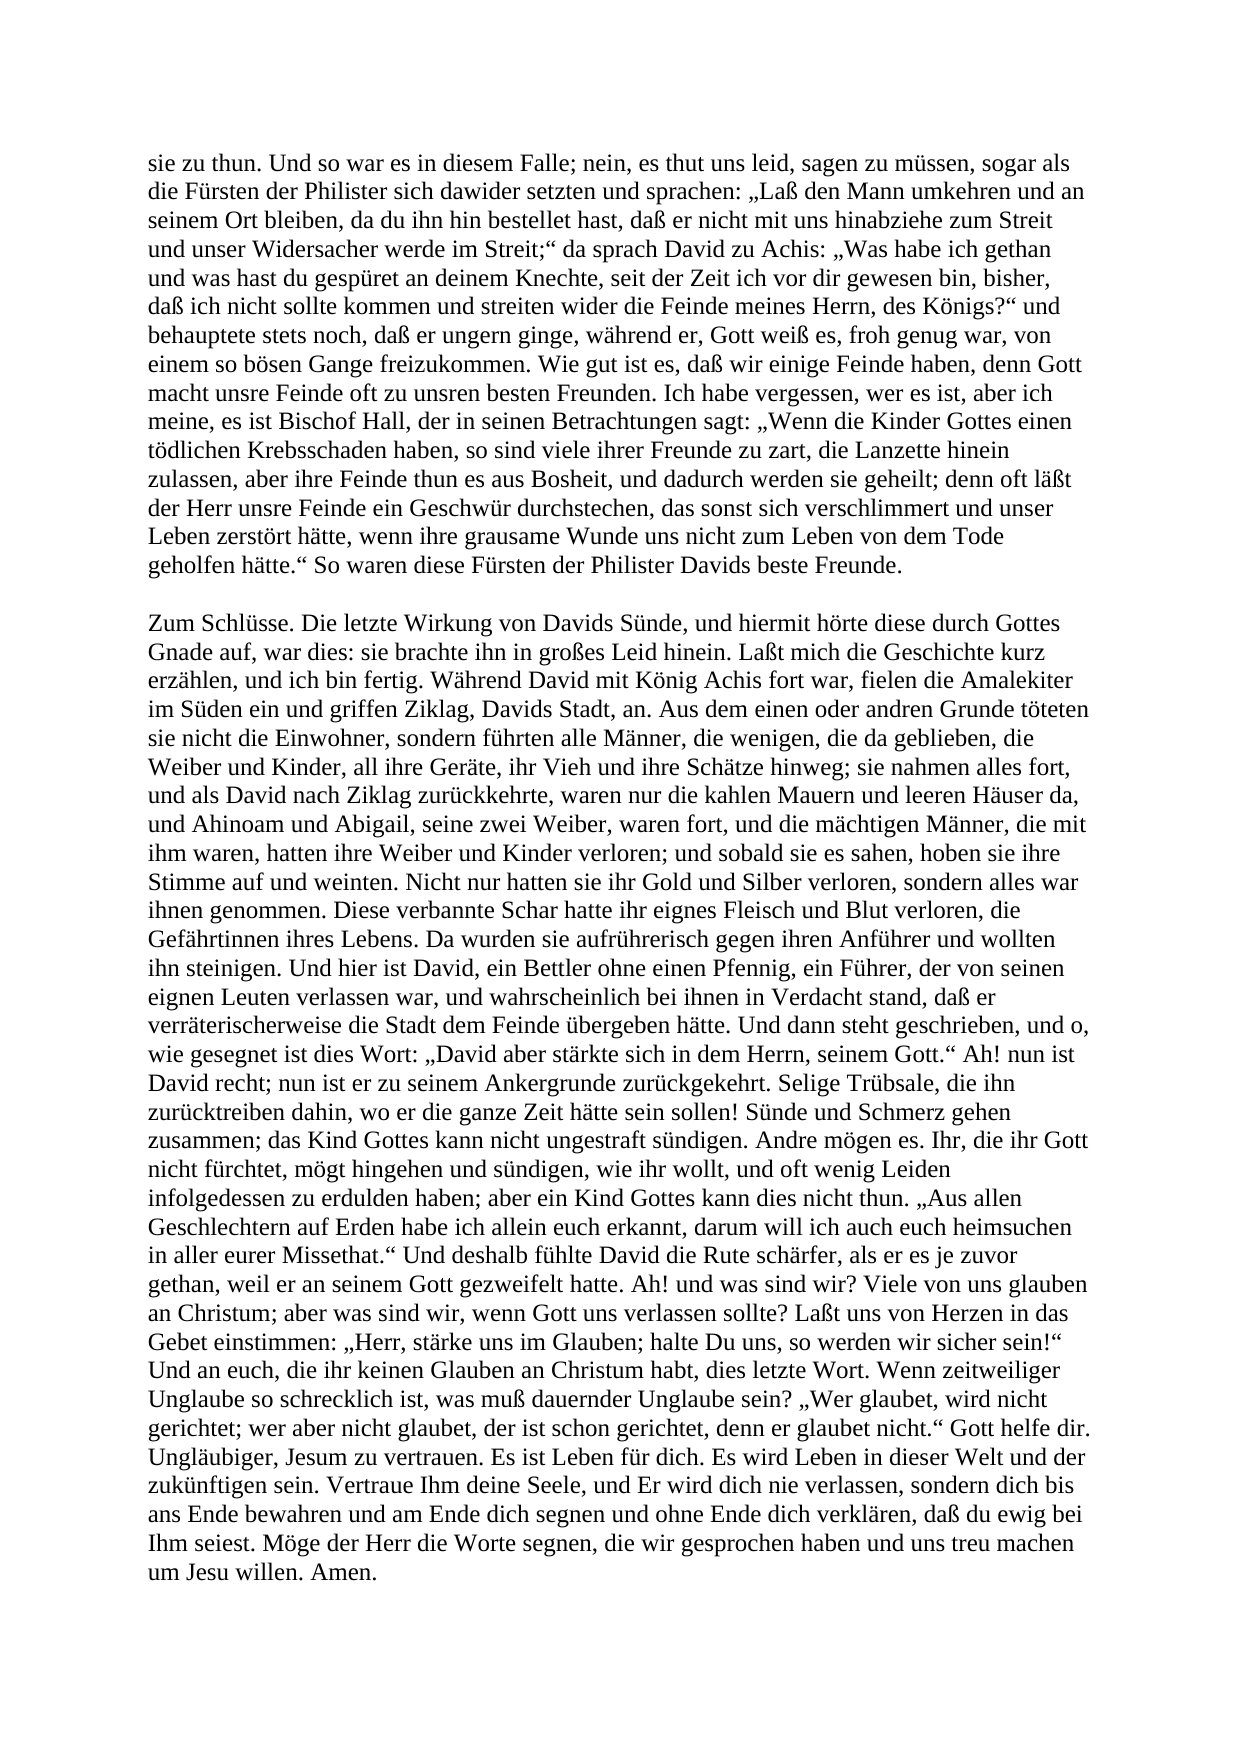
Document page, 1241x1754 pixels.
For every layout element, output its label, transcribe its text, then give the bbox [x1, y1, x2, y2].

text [148, 148, 1093, 579]
text Zum Schlüsse. Die letzte Wirkung von Davids Sünde, und hiermit hörte diese durch Gottes Gnade auf, war dies: sie brachte ihn in großes Leid hinein. Laßt mich die Geschichte kurz erzählen, und ich bin fertig. Während David mit König Achis fort war, fielen die Amalekiter im Süden ein und griffen Ziklag, Davids Stadt, an. Aus dem einen oder andren Grunde töteten sie nicht die Einwohner, sondern führten alle Männer, die wenigen, die da geblieben, die Weiber und Kinder, all ihre Geräte, ihr Vieh und ihre Schätze hinweg; sie nahmen alles fort, und als David nach Ziklag zurückkehrte, waren nur die kahlen Mauern und leeren Häuser da, und Ahinoam und Abigail, seine zwei Weiber, waren fort, und die mächtigen Männer, die mit ihm waren, hatten ihre Weiber und Kinder verloren; und sobald sie es sahen, hoben sie ihre Stimme auf und weinten. Nicht nur hatten sie ihr Gold und Silber verloren, sondern alles war ihnen genommen. Diese verbannte Schar hatte ihr eignes Fleisch und Blut verloren, die Gefährtinnen ihres Lebens. Da wurden sie aufrührerisch gegen ihren Anführer und wollten ihn steinigen. Und hier ist David, ein Bettler ohne einen Pfennig, ein Führer, der von seinen eignen Leuten verlassen war, und wahrscheinlich bei ihnen in Verdacht stand, daß er verräterischerweise die Stadt dem Feinde übergeben hätte. Und dann steht geschrieben, und o, wie gesegnet ist dies Wort: „David aber stärkte sich in dem Herrn, seinem Gott.“ Ah! nun ist David recht; nun ist er zu seinem Ankergrunde zurückgekehrt. Selige Trübsale, die ihn zurücktreiben dahin, wo er die ganze Zeit hätte sein sollen! Sünde und Schmerz gehen zusammen; das Kind Gottes kann nicht ungestraft sündigen. Andre mögen es. Ihr, die ihr Gott nicht fürchtet, mögt hingehen und sündigen, wie ihr wollt, und oft wenig Leiden infolgedessen zu erdulden haben; aber ein Kind Gottes kann dies nicht thun. „Aus allen Geschlechtern auf Erden habe ich allein euch erkannt, darum will ich auch euch heimsuchen in aller eurer Missethat.“ Und deshalb fühlte David die Rute schärfer, als er es je zuvor gethan, weil er an seinem Gott gezweifelt hatte. Ah! und was sind wir? Viele von uns glauben an Christum; aber was sind wir, wenn Gott uns verlassen sollte? Laßt uns von Herzen in das Gebet einstimmen: „Herr, stärke uns im Glauben; halte Du uns, so werden wir sicher sein!“ Und an euch, die ihr keinen Glauben an Christum habt, dies letzte Wort. Wenn zeitweiliger Unglaube so schrecklich ist, was muß dauernder Unglaube sein? „Wer glaubet, wird nicht gerichtet; wer aber nicht glaubet, der ist schon gerichtet, denn er glaubet nicht.“ Gott helfe dir. Ungläubiger, Jesum zu vertrauen. Es ist Leben für dich. Es wird Leben in dieser Welt und der zukünftigen sein. Vertraue Ihm deine Seele, und Er wird dich nie verlassen, sondern dich bis ans Ende bewahren und am Ende dich segnen und ohne Ende dich verklären, daß du ewig bei Ihm seiest. Möge der Herr die Worte segnen, die wir gesprochen haben und uns treu machen um Jesu willen. Amen. [148, 608, 1093, 1586]
